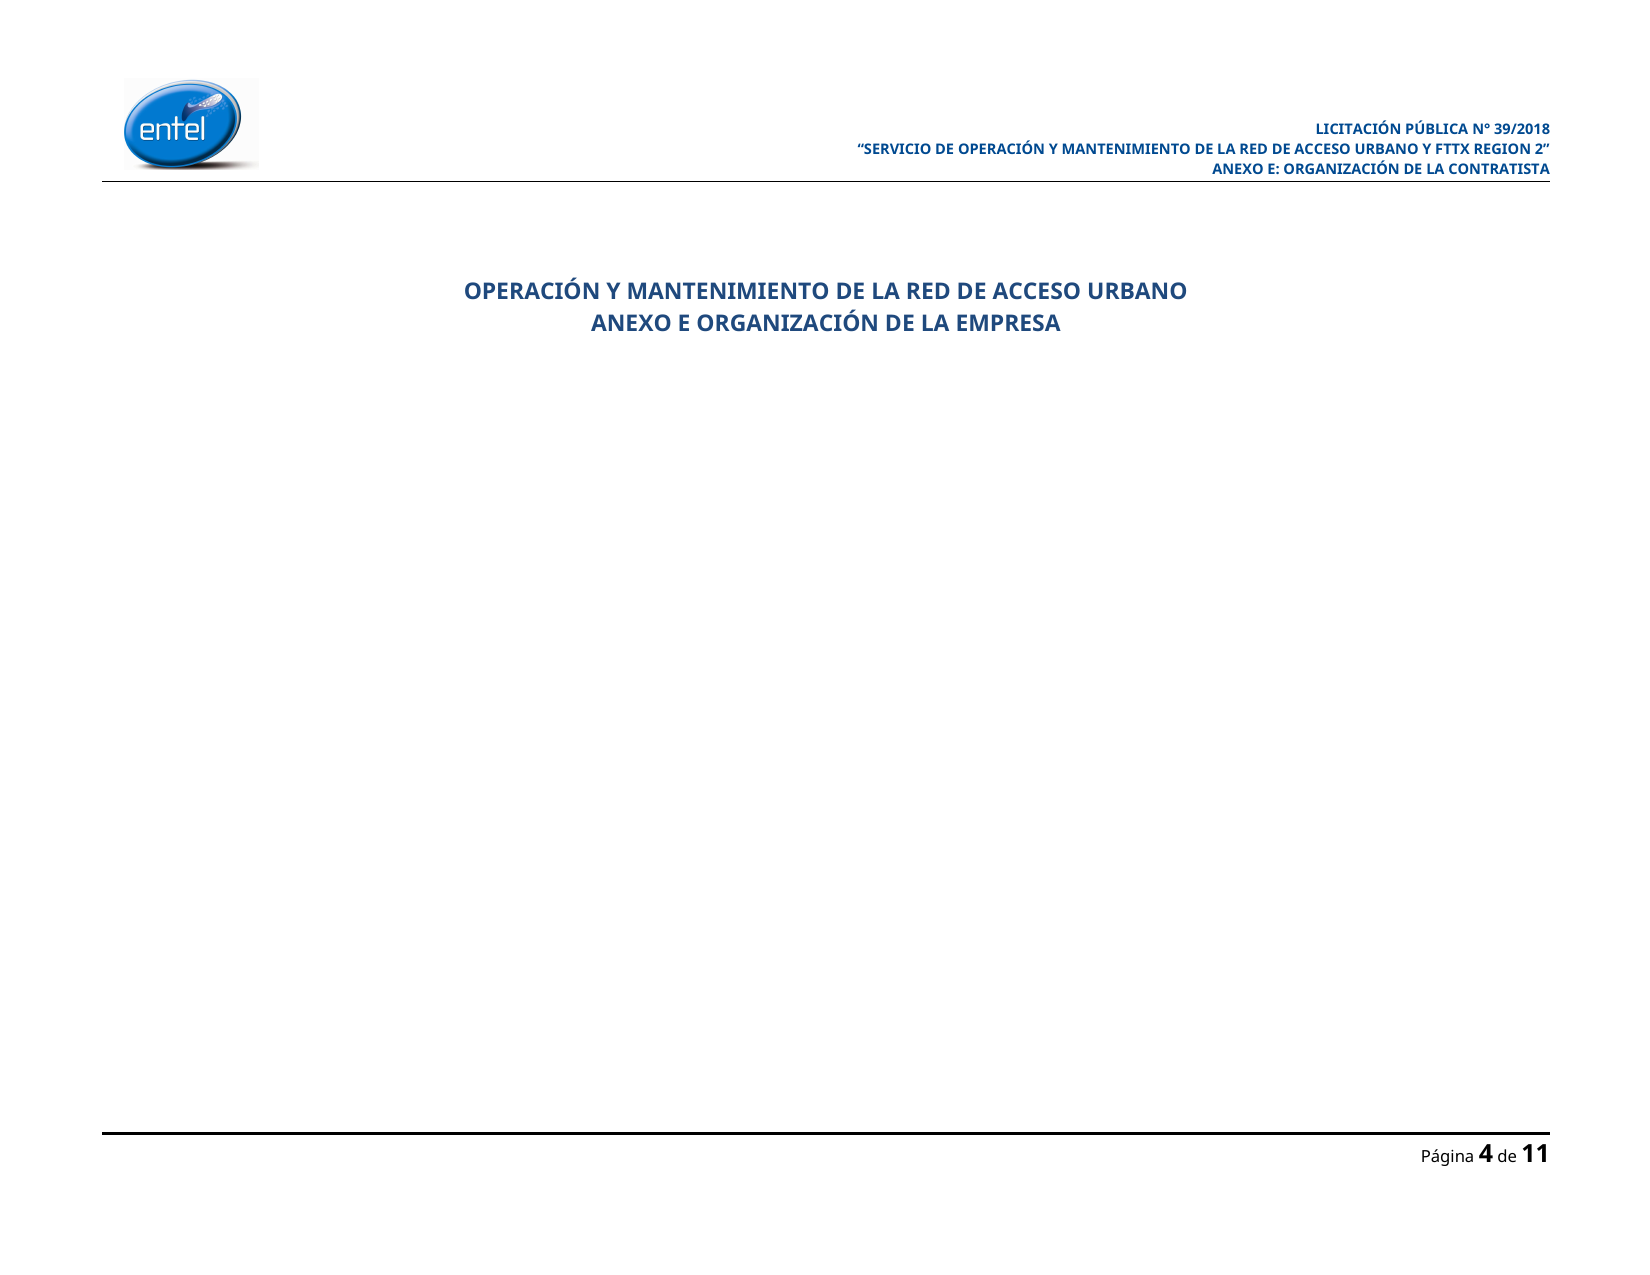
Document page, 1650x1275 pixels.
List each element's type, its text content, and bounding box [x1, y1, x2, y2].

picture [123, 78, 259, 170]
text OPERACIÓN Y MANTENIMIENTO DE LA RED DE ACCESO URBANO [102, 275, 1550, 307]
text ANEXO E ORGANIZACIÓN DE LA EMPRESA [102, 307, 1550, 338]
